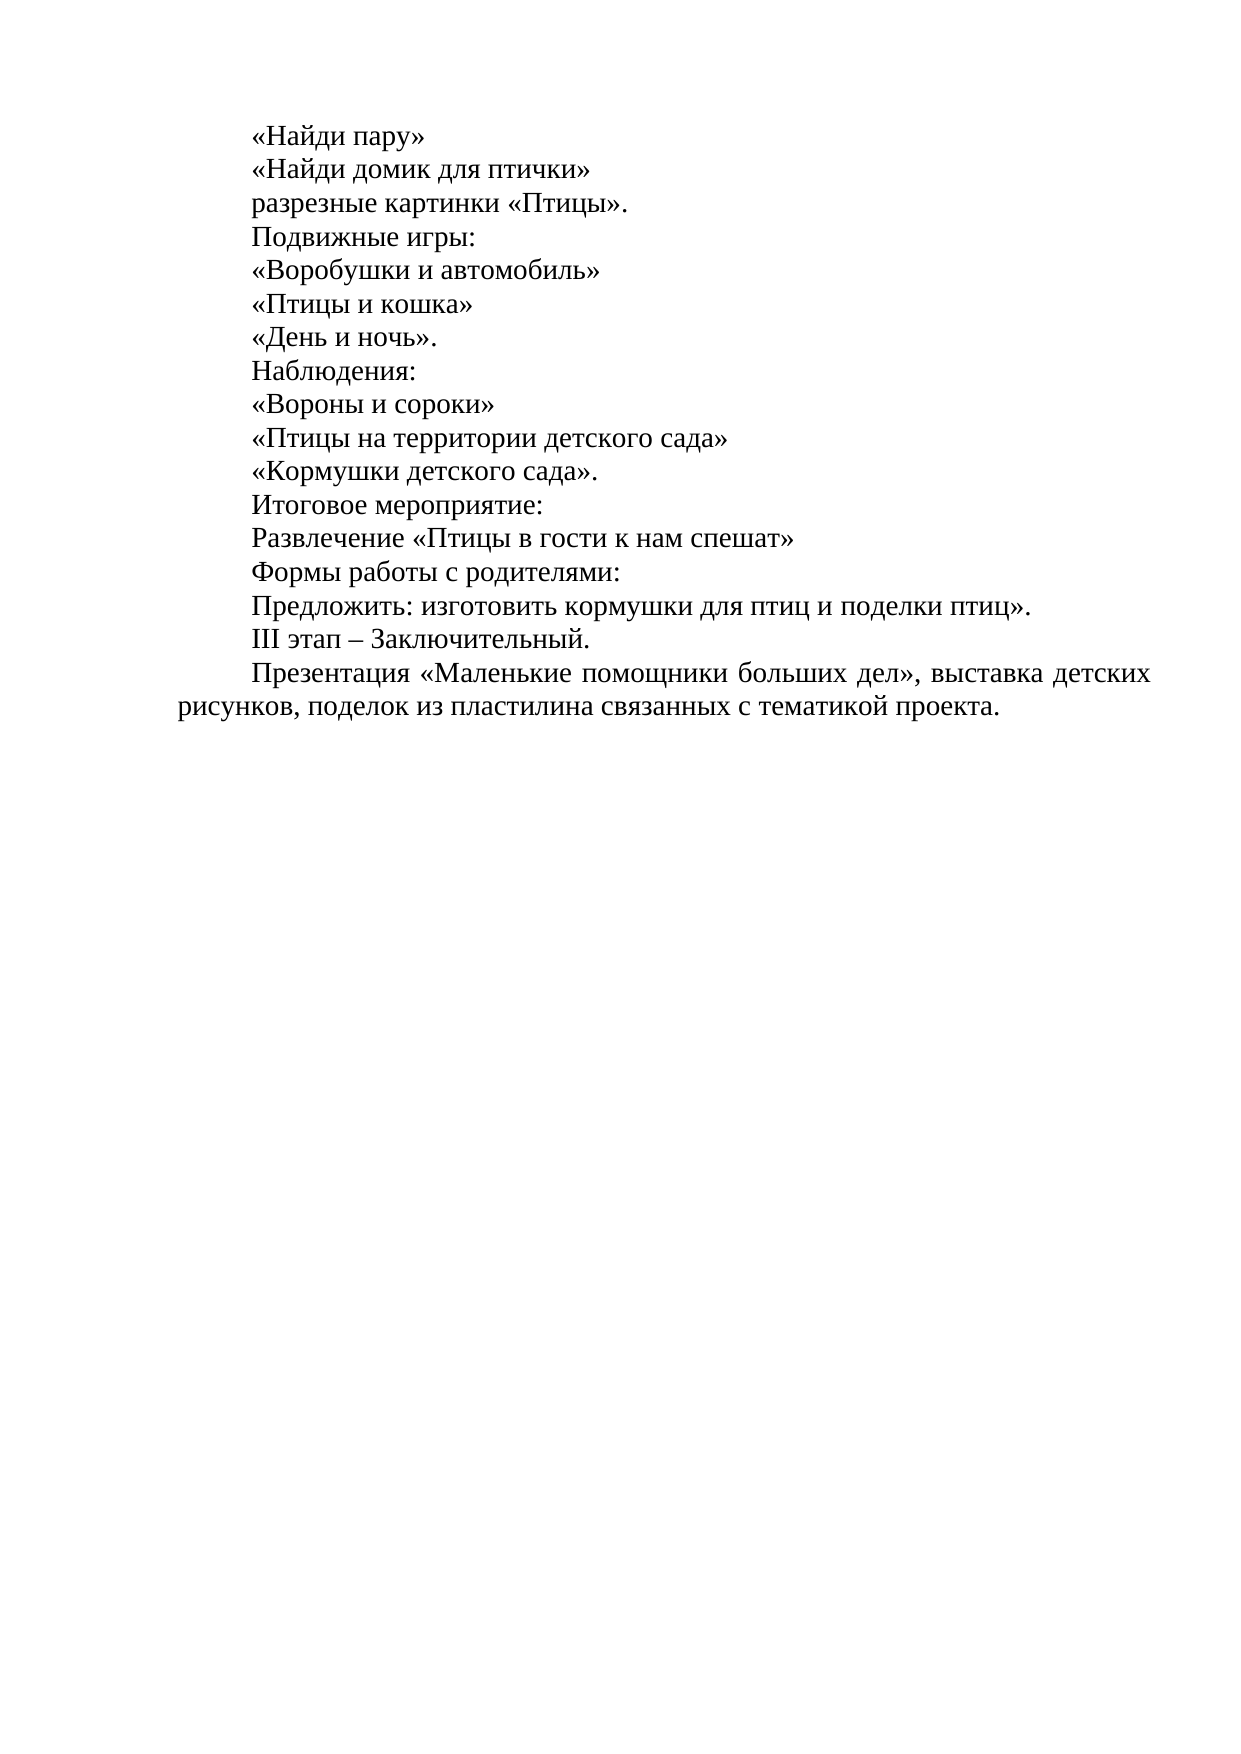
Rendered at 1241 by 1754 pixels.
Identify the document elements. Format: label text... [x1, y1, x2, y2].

text Итоговое мероприятие: [177, 487, 1152, 521]
text Предложить: изготовить кормушки для птиц и поделки птиц». [177, 588, 421, 621]
text Подвижные игры: [177, 219, 1152, 252]
list Презентация «Маленькие помощники больших дел», выставка детских рисунков, поделок из пластилина связанных с тематикой проекта. [177, 655, 1152, 722]
list «Птицы и кошка» [251, 286, 1152, 319]
text Предложить: изготовить кормушки для птиц и поделки птиц». [1009, 588, 1152, 621]
list «Воробушки и автомобиль» [251, 252, 1152, 286]
list «Найди пару» [251, 118, 1152, 152]
list «Птицы на территории детского сада» [251, 420, 1152, 453]
list «Вороны и сороки» [251, 386, 1152, 420]
text III этап – Заключительный. [177, 621, 1152, 655]
list «Кормушки детского сада». [251, 453, 1152, 487]
list «Найди домик для птички» [251, 152, 1152, 185]
text Формы работы с родителями: [177, 554, 1152, 588]
list «День и ночь». [251, 319, 1152, 353]
list Развлечение «Птицы в гости к нам спешат» [251, 521, 1152, 554]
list разрезные картинки «Птицы». [251, 185, 1152, 219]
text Наблюдения: [177, 353, 1152, 386]
